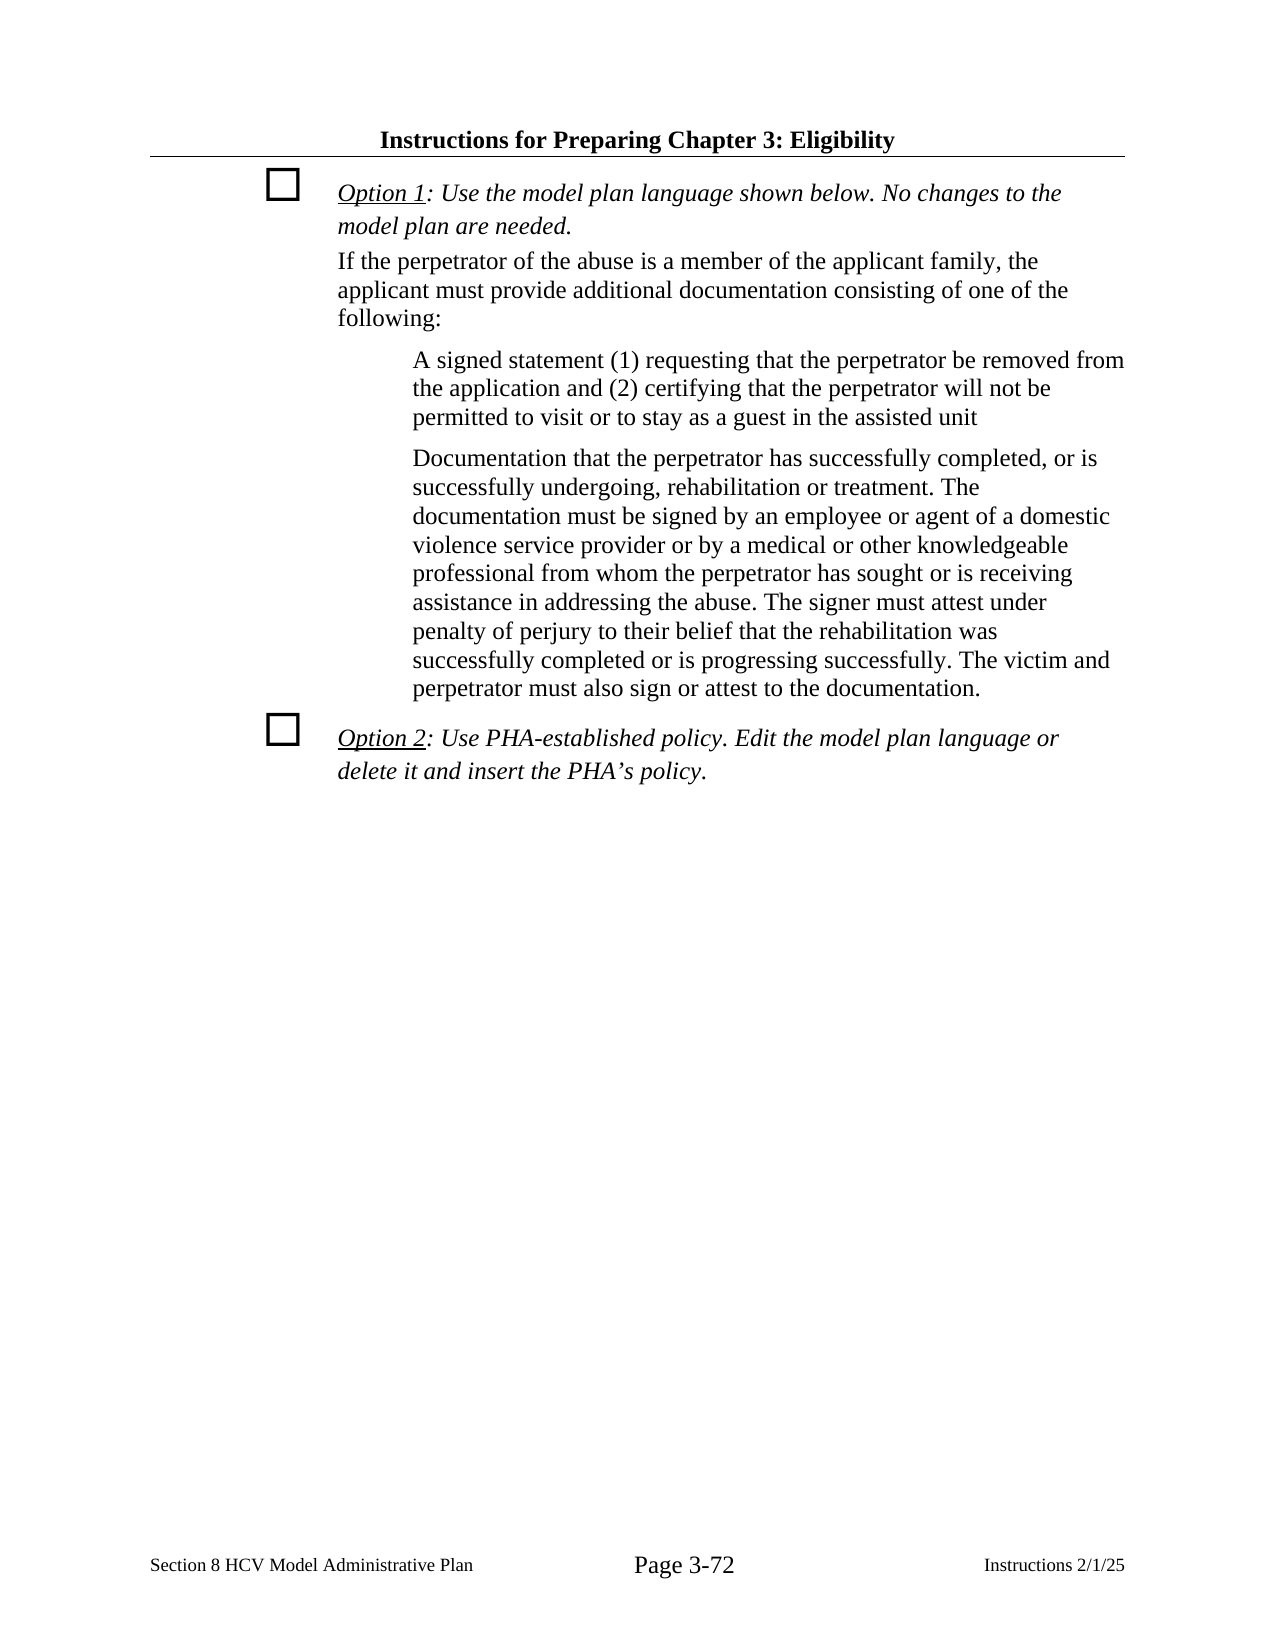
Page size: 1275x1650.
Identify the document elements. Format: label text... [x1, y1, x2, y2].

text Option 2: Use PHA-established policy. Edit the model plan language or delete it and insert the PHA’s policy. [262, 715, 1125, 785]
list A signed statement (1) requesting that the perpetrator be removed from the application and (2) certifying that the perpetrator will not be permitted to visit or to stay as a guest in the assisted unit [412, 345, 1125, 431]
list Documentation that the perpetrator has successfully completed, or is successfully undergoing, rehabilitation or treatment. The documentation must be signed by an employee or agent of a domestic violence service provider or by a medical or other knowledgeable professional from whom the perpetrator has sought or is receiving assistance in addressing the abuse. The signer must attest under penalty of perjury to their belief that the rehabilitation was successfully completed or is progressing successfully. The victim and perpetrator must also sign or attest to the documentation. [412, 443, 1125, 702]
list If the perpetrator of the abuse is a member of the applicant family, the applicant must provide additional documentation consisting of one of the following: [337, 246, 1125, 332]
text Option 1: Use the model plan language shown below. No changes to the model plan are needed. [262, 169, 1125, 240]
